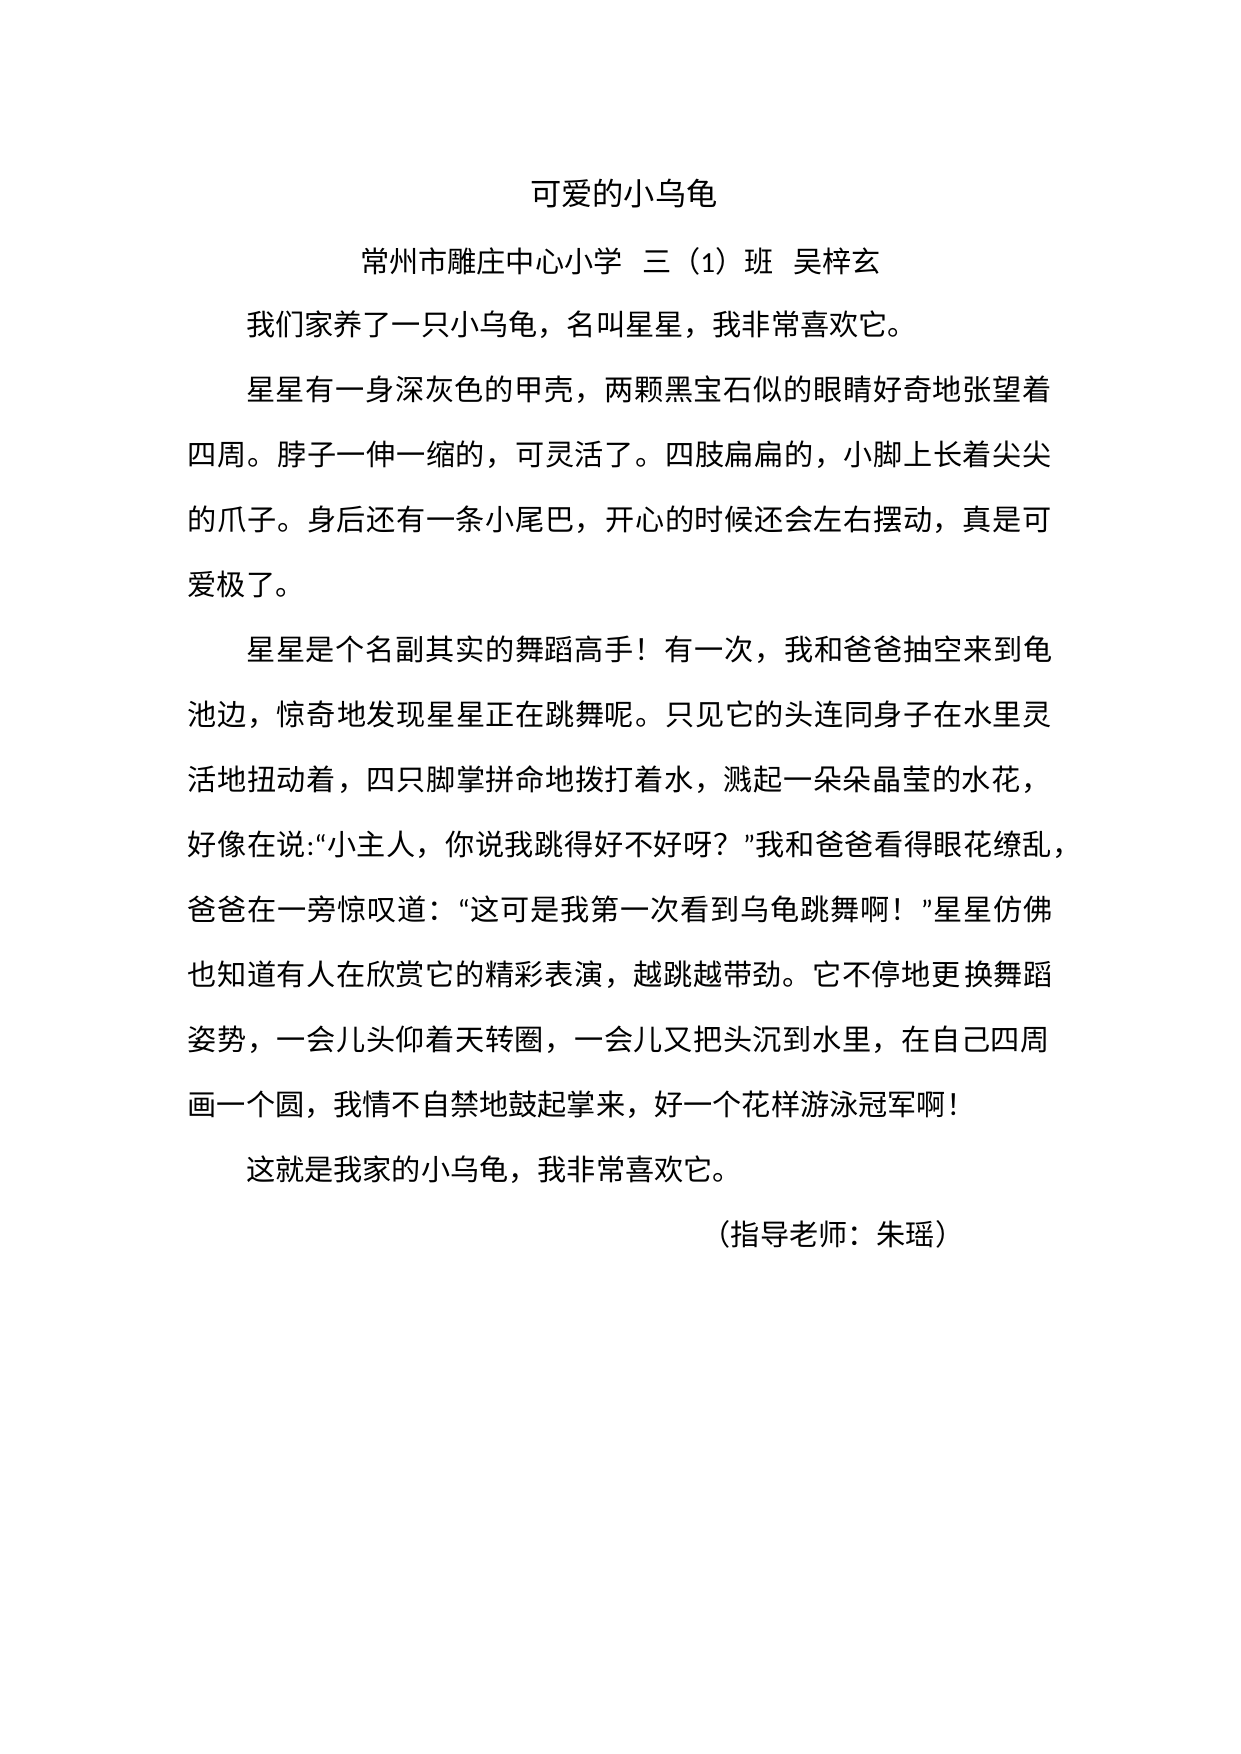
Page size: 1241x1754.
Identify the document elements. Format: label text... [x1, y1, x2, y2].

text 常州市雕庄中心小学 三（1）班 吴梓玄 [187, 227, 1053, 292]
text 这就是我家的小乌龟，我非常喜欢它。 [187, 1137, 1053, 1202]
text （指导老师：朱瑶） [187, 1202, 1053, 1267]
text 星星有一身深灰色的甲壳，两颗黑宝石似的眼睛好奇地张望着四周。脖子一伸一缩的，可灵活了。四肢扁扁的，小脚上长着尖尖的爪子。身后还有一条小尾巴，开心的时候还会左右摆动，真是可爱极了。 [187, 357, 1053, 617]
text 星星是个名副其实的舞蹈高手！有一次，我和爸爸抽空来到龟池边，惊奇地发现星星正在跳舞呢。只见它的头连同身子在水里灵活地扭动着，四只脚掌拼命地拨打着水，溅起一朵朵晶莹的水花，好像在说:“小主人，你说我跳得好不好呀？”我和爸爸看得眼花缭乱，爸爸在一旁惊叹道：“这可是我第一次看到乌龟跳舞啊！”星星仿佛也知道有人在欣赏它的精彩表演，越跳越带劲。它不停地更换舞蹈姿势，一会儿头仰着天转圈，一会儿又把头沉到水里，在自己四周画一个圆，我情不自禁地鼓起掌来，好一个花样游泳冠军啊！ [187, 617, 1053, 1137]
text 可爱的小乌龟 [187, 162, 1053, 227]
text 我们家养了一只小乌龟，名叫星星，我非常喜欢它。 [187, 292, 1053, 357]
